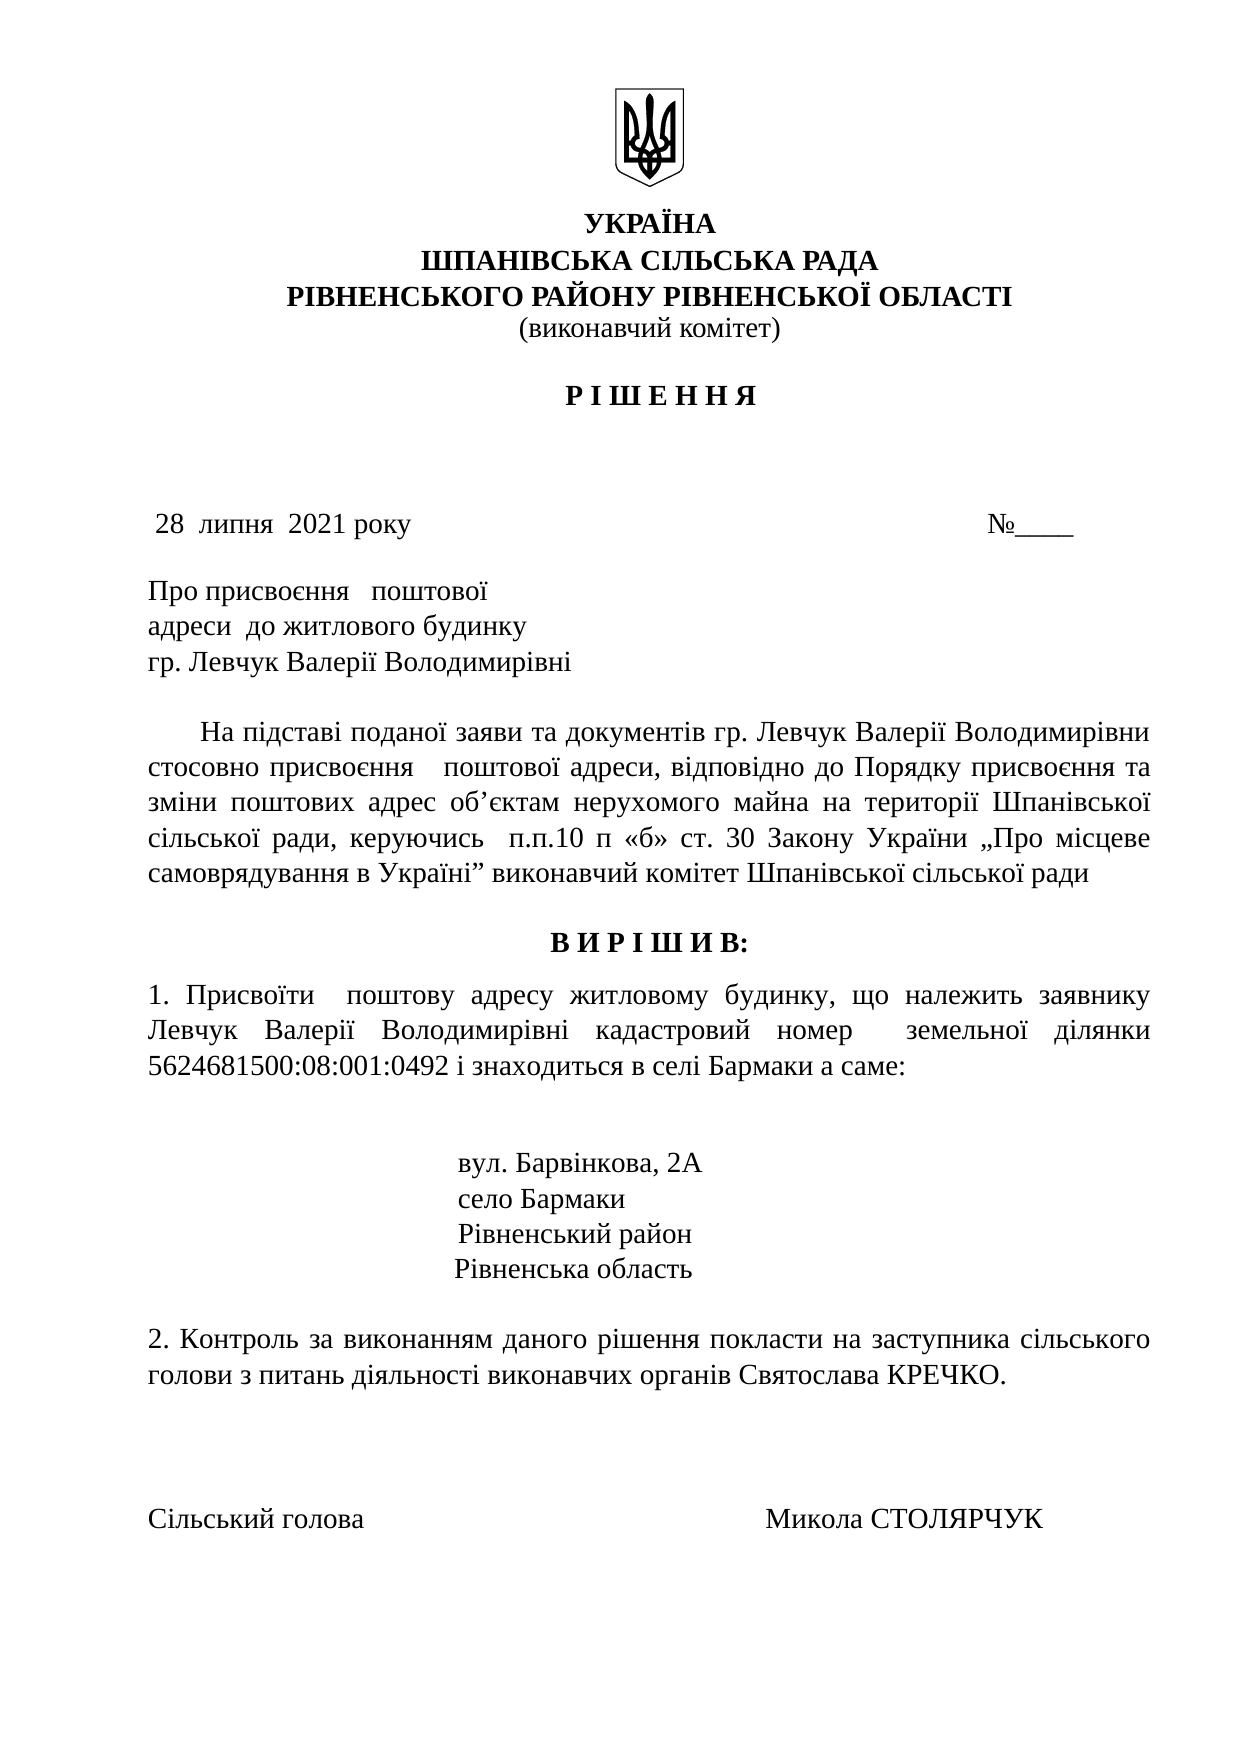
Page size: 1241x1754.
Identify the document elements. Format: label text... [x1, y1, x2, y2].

text Р І Ш Е Н Н Я [148, 378, 1152, 411]
text В И Р І Ш И В: [148, 925, 1152, 959]
text село Бармаки [148, 1181, 1152, 1214]
text На підставі поданої заяви та документів гр. Левчук Валерії Володимирівни стосовно присвоєння поштової адреси, відповідно до Порядку присвоєння та зміни поштових адрес об’єктам нерухомого майна на території Шпанівської сільської ради, керуючись п.п.10 п «б» ст. 30 Закону України „Про місцеве самоврядування в Україні” виконавчий комітет Шпанівської сільської ради [148, 714, 1152, 888]
text вул. Барвінкова, 2А [148, 1146, 1152, 1179]
text ШПАНІВСЬКА сільська рада [148, 252, 838, 275]
text Про присвоєння поштової [148, 573, 1152, 607]
text Рівненська область [148, 1251, 1152, 1285]
text адреси до житлового будинку [148, 608, 1152, 642]
text 28 липня 2021 року №____ [148, 506, 1152, 540]
text Сільський голова Микола СТОЛЯРЧУК [148, 1501, 1152, 1534]
text (виконавчий комітет) [148, 311, 1152, 344]
text гр. Левчук Валерії Володимирівні [148, 644, 1152, 677]
text 1. Присвоїти поштову адресу житловому будинку, що належить заявнику Левчук Валерії Володимирівні кадастровий номер земельної ділянки 5624681500:08:001:0492 і знаходиться в селі Бармаки а саме: [148, 977, 1152, 1081]
text ШПАНІВСЬКА сільська рада [856, 252, 1152, 275]
text Україна [148, 206, 1152, 240]
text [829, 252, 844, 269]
text РІВНЕНСЬКОГО РАЙОНУ РІВНЕНСЬКОЇ ОБЛАСТІ [148, 288, 1152, 311]
text Рівненський район [148, 1216, 1152, 1249]
text 2. Контроль за виконанням даного рішення покласти на заступника сільського голови з питань діяльності виконавчих органів Святослава КРЕЧКО. [148, 1322, 1152, 1390]
